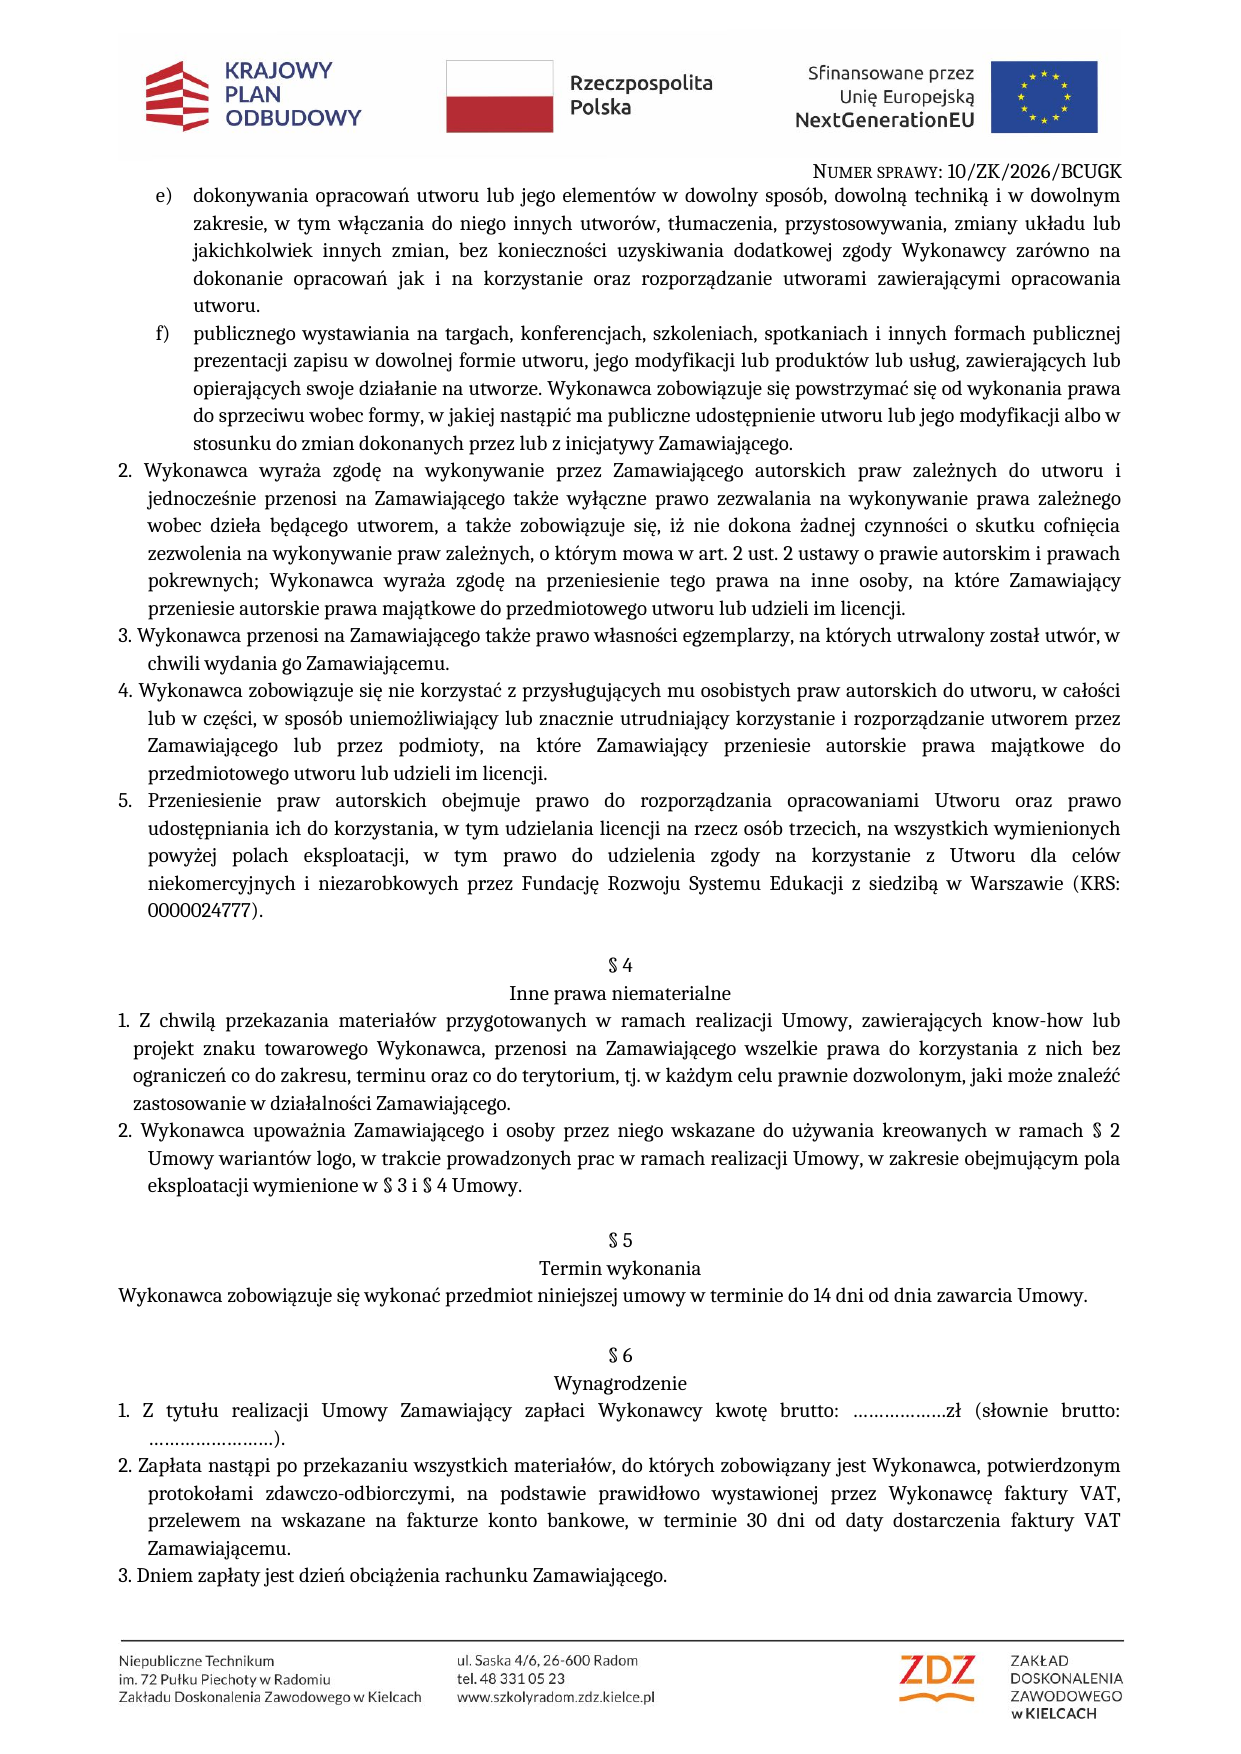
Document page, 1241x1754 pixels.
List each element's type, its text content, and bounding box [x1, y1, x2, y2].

list dokonywania opracowań utworu lub jego elementów w dowolny sposób, dowolną techniką i w dowolnym zakresie, w tym włączania do niego innych utworów, tłumaczenia, przystosowywania, zmiany układu lub jakichkolwiek innych zmian, bez konieczności uzyskiwania dodatkowej zgody Wykonawcy zarówno na dokonanie opracowań jak i na korzystanie oraz rozporządzanie utworami zawierającymi opracowania utworu. [156, 184, 1122, 318]
text 3. Dniem zapłaty jest dzień obciążenia rachunku Zamawiającego. [118, 1564, 1122, 1588]
text 1. Z tytułu realizacji Umowy Zamawiający zapłaci Wykonawcy kwotę brutto: ………………zł (słownie brutto: ……………………). [118, 1399, 1122, 1450]
picture [118, 29, 1123, 161]
text Wynagrodzenie [118, 1371, 1122, 1395]
list publicznego wystawiania na targach, konferencjach, szkoleniach, spotkaniach i innych formach publicznej prezentacji zapisu w dowolnej formie utworu, jego modyfikacji lub produktów lub usług, zawierających lub opierających swoje działanie na utworze. Wykonawca zobowiązuje się powstrzymać się od wykonania prawa do sprzeciwu wobec formy, w jakiej nastąpić ma publiczne udostępnienie utworu lub jego modyfikacji albo w stosunku do zmian dokonanych przez lub z inicjatywy Zamawiającego. [156, 322, 1122, 456]
text 3. Wykonawca przenosi na Zamawiającego także prawo własności egzemplarzy, na których utrwalony został utwór, w chwili wydania go Zamawiającemu. [118, 624, 1122, 676]
picture [118, 1639, 1125, 1734]
text 5. Przeniesienie praw autorskich obejmuje prawo do rozporządzania opracowaniami Utworu oraz prawo udostępniania ich do korzystania, w tym udzielania licencji na rzecz osób trzecich, na wszystkich wymienionych powyżej polach eksploatacji, w tym prawo do udzielenia zgody na korzystanie z Utworu dla celów niekomercyjnych i niezarobkowych przez Fundację Rozwoju Systemu Edukacji z siedzibą w Warszawie (KRS: 0000024777). [118, 789, 1122, 923]
text Termin wykonania [118, 1257, 1122, 1281]
text 4. Wykonawca zobowiązuje się nie korzystać z przysługujących mu osobistych praw autorskich do utworu, w całości lub w części, w sposób uniemożliwiający lub znacznie utrudniający korzystanie i rozporządzanie utworem przez Zamawiającego lub przez podmioty, na które Zamawiający przeniesie autorskie prawa majątkowe do przedmiotowego utworu lub udzieli im licencji. [118, 679, 1122, 786]
text § 4 [118, 954, 1122, 978]
text 1. Z chwilą przekazania materiałów przygotowanych w ramach realizacji Umowy, zawierających know-how lub projekt znaku towarowego Wykonawca, przenosi na Zamawiającego wszelkie prawa do korzystania z nich bez ograniczeń co do zakresu, terminu oraz co do terytorium, tj. w każdym celu prawnie dozwolonym, jaki może znaleźć zastosowanie w działalności Zamawiającego. [118, 1009, 1122, 1116]
text 2. Zapłata nastąpi po przekazaniu wszystkich materiałów, do których zobowiązany jest Wykonawca, potwierdzonym protokołami zdawczo-odbiorczymi, na podstawie prawidłowo wystawionej przez Wykonawcę faktury VAT, przelewem na wskazane na fakturze konto bankowe, w terminie 30 dni od daty dostarczenia faktury VAT Zamawiającemu. [118, 1454, 1122, 1560]
text § 6 [118, 1344, 1122, 1368]
text Inne prawa niematerialne [118, 982, 1122, 1006]
text § 5 [118, 1229, 1122, 1253]
text 2. Wykonawca wyraża zgodę na wykonywanie przez Zamawiającego autorskich praw zależnych do utworu i jednocześnie przenosi na Zamawiającego także wyłączne prawo zezwalania na wykonywanie prawa zależnego wobec dzieła będącego utworem, a także zobowiązuje się, iż nie dokona żadnej czynności o skutku cofnięcia zezwolenia na wykonywanie praw zależnych, o którym mowa w art. 2 ust. 2 ustawy o prawie autorskim i prawach pokrewnych; Wykonawca wyraża zgodę na przeniesienie tego prawa na inne osoby, na które Zamawiający przeniesie autorskie prawa majątkowe do przedmiotowego utworu lub udzieli im licencji. [118, 459, 1122, 621]
text Wykonawca zobowiązuje się wykonać przedmiot niniejszej umowy w terminie do 14 dni od dnia zawarcia Umowy. [118, 1284, 1122, 1308]
text 2. Wykonawca upoważnia Zamawiającego i osoby przez niego wskazane do używania kreowanych w ramach § 2 Umowy wariantów logo, w trakcie prowadzonych prac w ramach realizacji Umowy, w zakresie obejmującym pola eksploatacji wymienione w § 3 i § 4 Umowy. [118, 1119, 1122, 1198]
